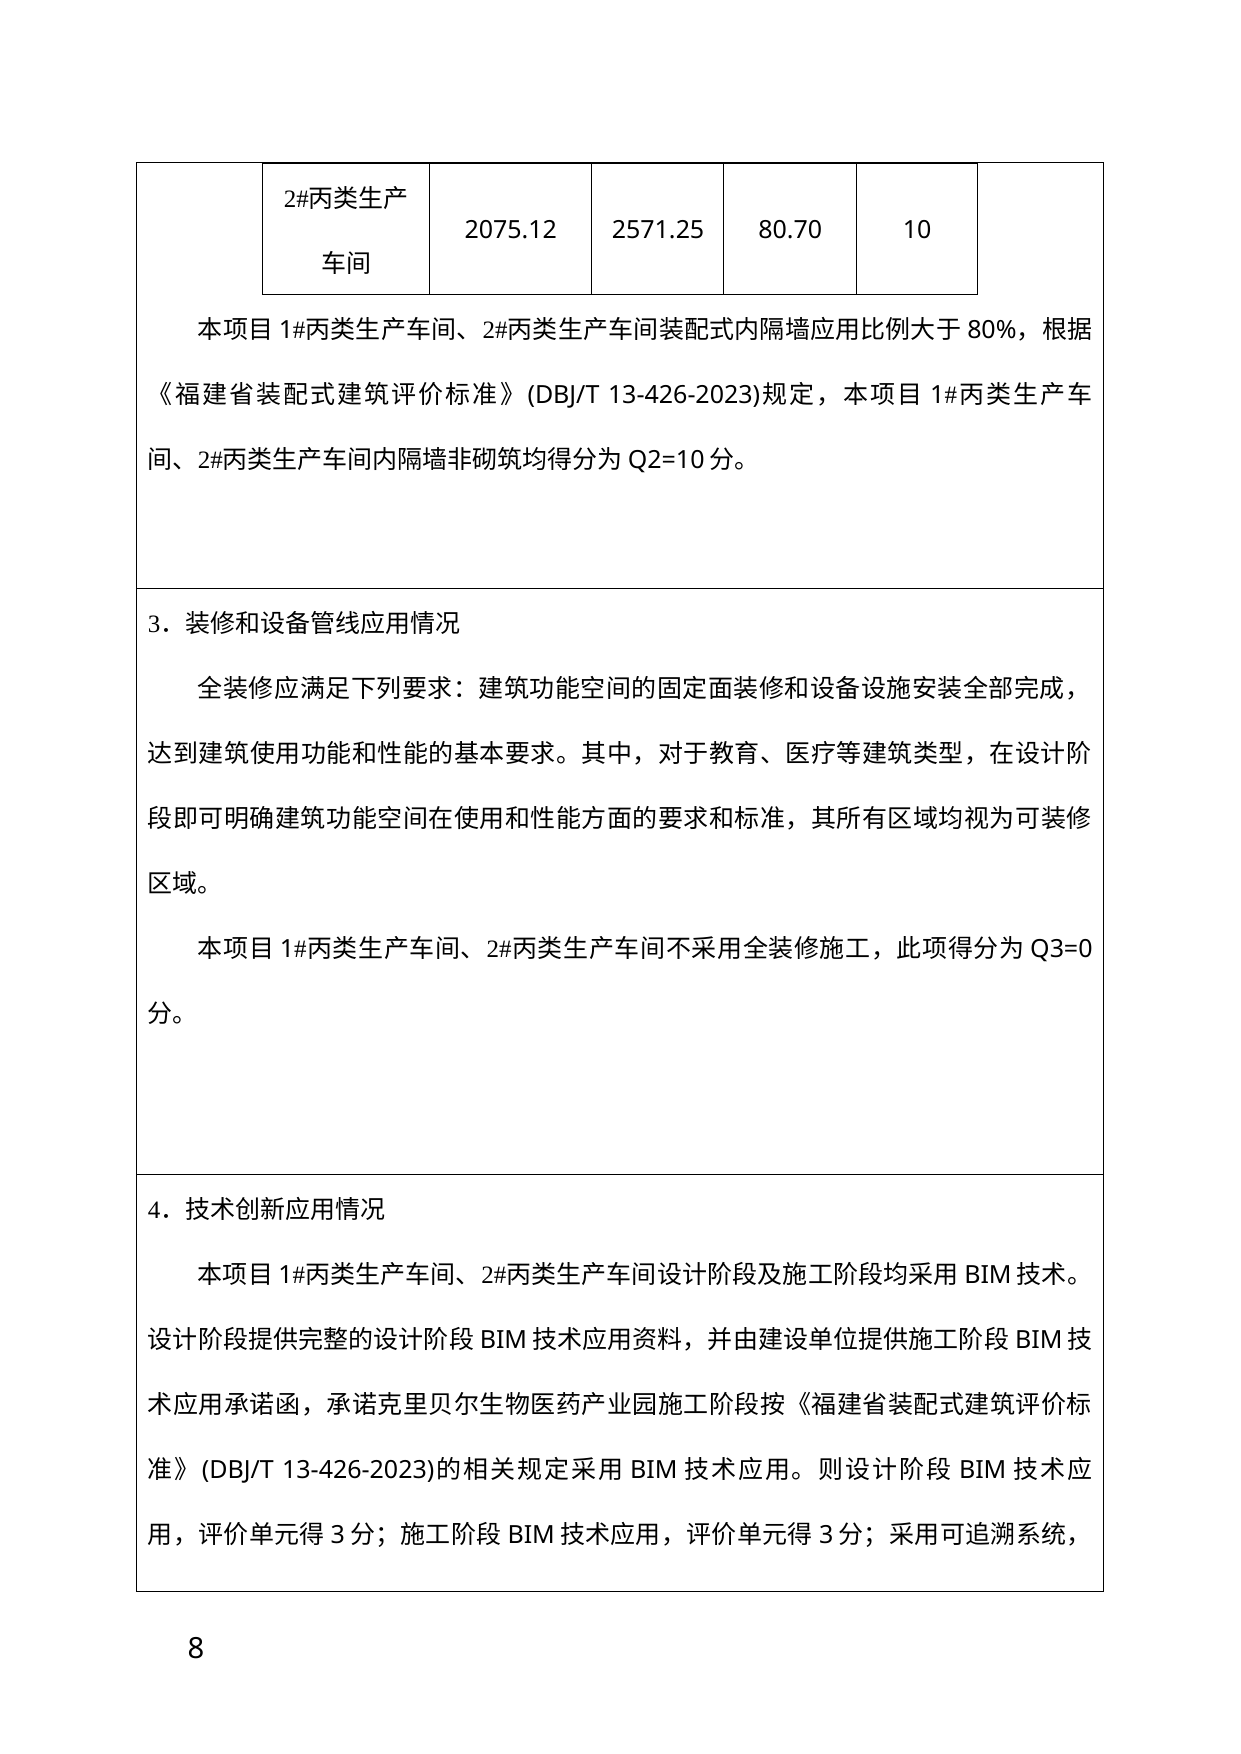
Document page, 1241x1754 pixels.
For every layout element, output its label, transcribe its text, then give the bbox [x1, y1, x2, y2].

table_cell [137, 1175, 1103, 1591]
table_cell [137, 163, 1103, 588]
table_cell 3．装修和设备管线应用情况 全装修应满足下列要求：建筑功能空间的固定面装修和设备设施安装全部完成，达到建筑使用功能和性能的基本要求。其中，对于教育、医疗等建筑类型，在设计阶段即可明确建筑功能空间在使用和性能方面的要求和标准，其所有区域均视为可装修区域。 本项目1#丙类生产车间、2#丙类生产车间不采用全装修施工，此项得分为Q3=0分。 [137, 589, 1103, 1174]
